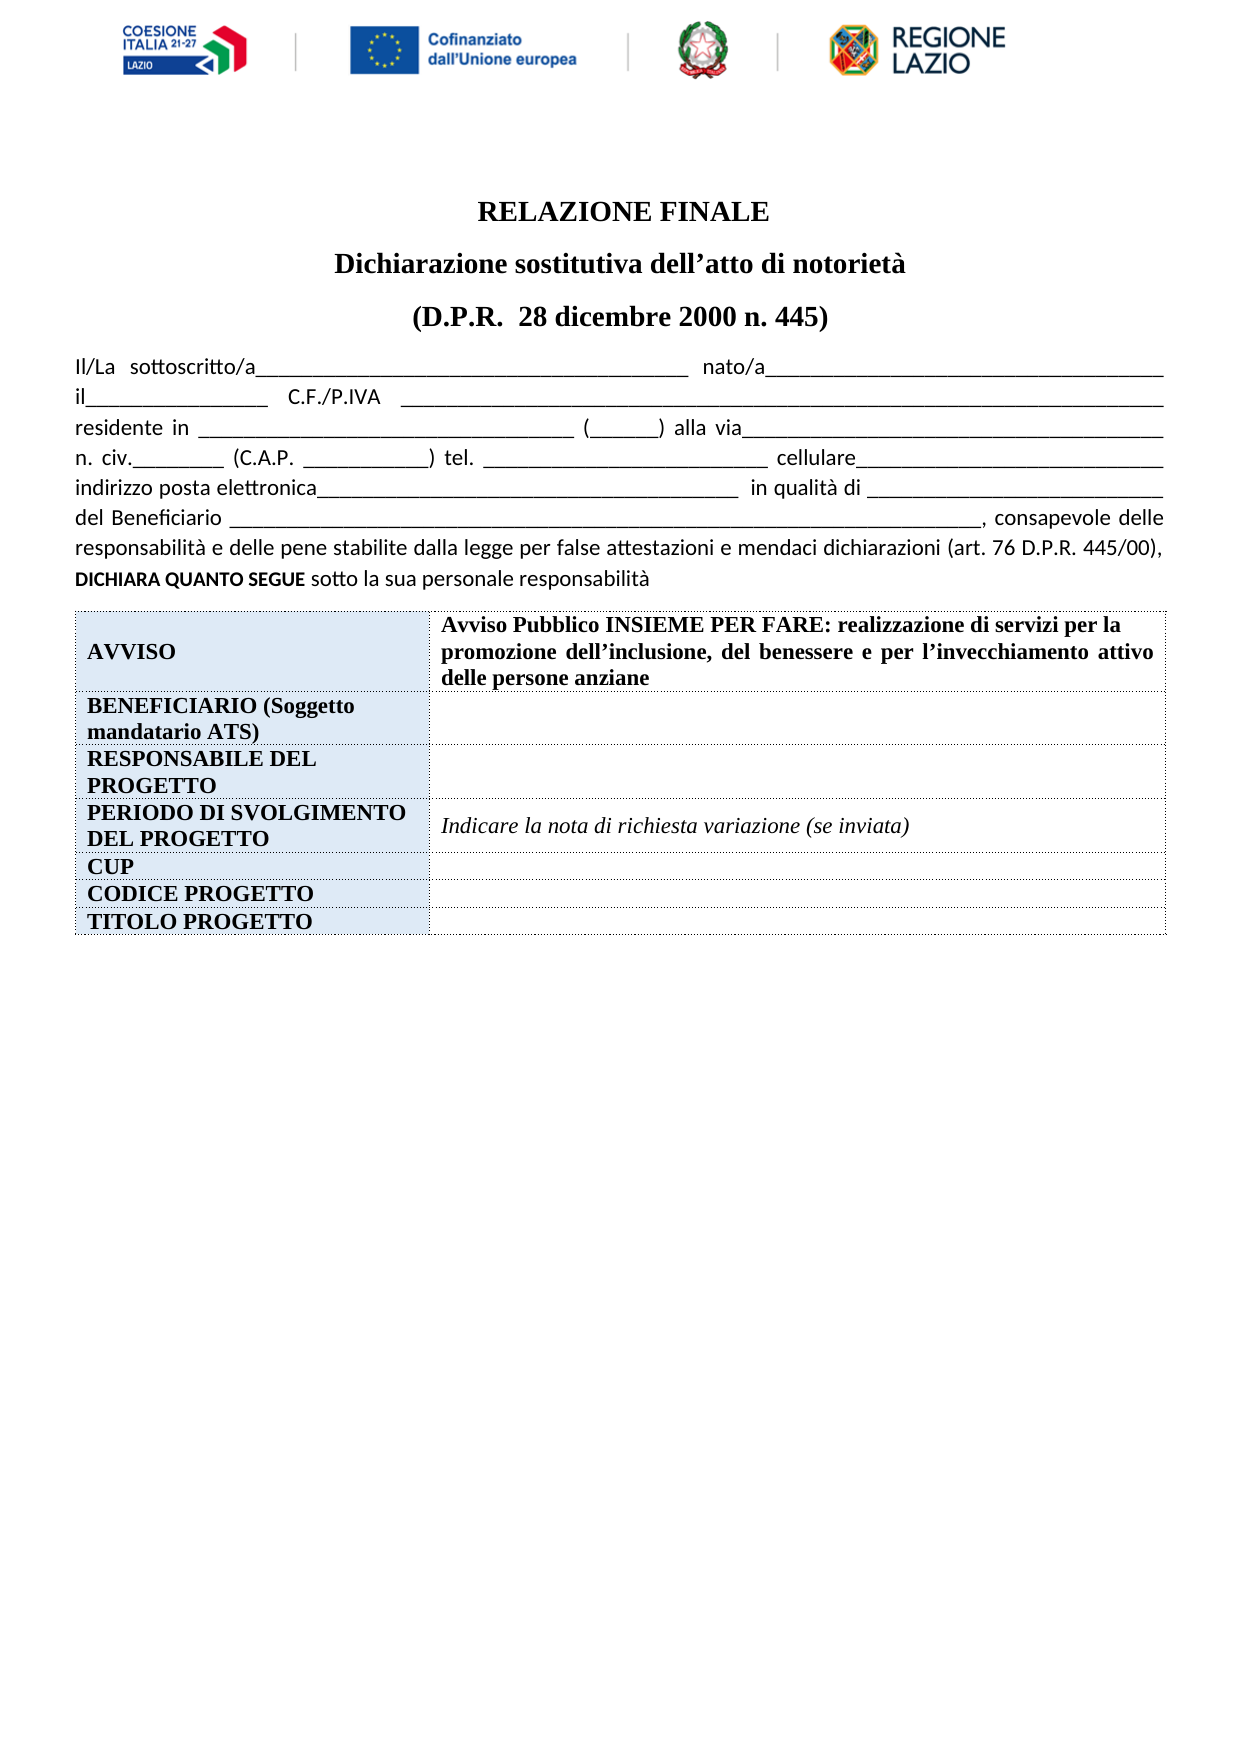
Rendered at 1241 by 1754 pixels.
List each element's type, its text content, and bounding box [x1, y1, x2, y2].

text Dichiarazione sostitutiva dell’atto di notorietà [75, 247, 1165, 280]
table_cell Indicare la nota di richiesta variazione (se inviata) [430, 798, 1166, 852]
table_header Avviso Pubblico INSIEME PER FARE: realizzazione di servizi per la promozione dell’inclusione, del benessere e per l’invecchiamento attivo delle persone anziane [430, 611, 1166, 691]
table_cell [430, 852, 1166, 879]
table_cell RESPONSABILE DEL PROGETTO [76, 744, 429, 798]
table_header AVVISO [76, 611, 429, 691]
table_cell [430, 691, 1166, 744]
table_cell [430, 879, 1166, 907]
table_cell CODICE PROGETTO [76, 879, 429, 907]
table_cell [430, 744, 1166, 798]
picture [75, 14, 1054, 85]
table_cell BENEFICIARIO (Soggetto mandatario ATS) [76, 691, 429, 744]
table_cell [430, 907, 1166, 934]
table_cell CUP [76, 852, 429, 879]
text (D.P.R. 28 dicembre 2000 n. 445) [75, 299, 1165, 333]
text RELAZIONE FINALE [75, 194, 1165, 227]
table_cell TITOLO PROGETTO [76, 907, 429, 934]
text Il/La sottoscritto/a______________________________________ nato/a___________________________________ il________________ C.F./P.IVA ___________________________________________________________________ residente in _________________________________ (______) alla via_____________________________________ n. civ.________ (C.A.P. ___________) tel. _________________________ cellulare___________________________ indirizzo posta elettronica_____________________________________ in qualità di __________________________ del Beneficiario __________________________________________________________________, consapevole delle responsabilità e delle pene stabilite dalla legge per false attestazioni e mendaci dichiarazioni (art. 76 D.P.R. 445/00), DICHIARA QUANTO SEGUE sotto la sua personale responsabilità [75, 352, 1165, 592]
table_cell PERIODO DI SVOLGIMENTO DEL PROGETTO [76, 798, 429, 852]
